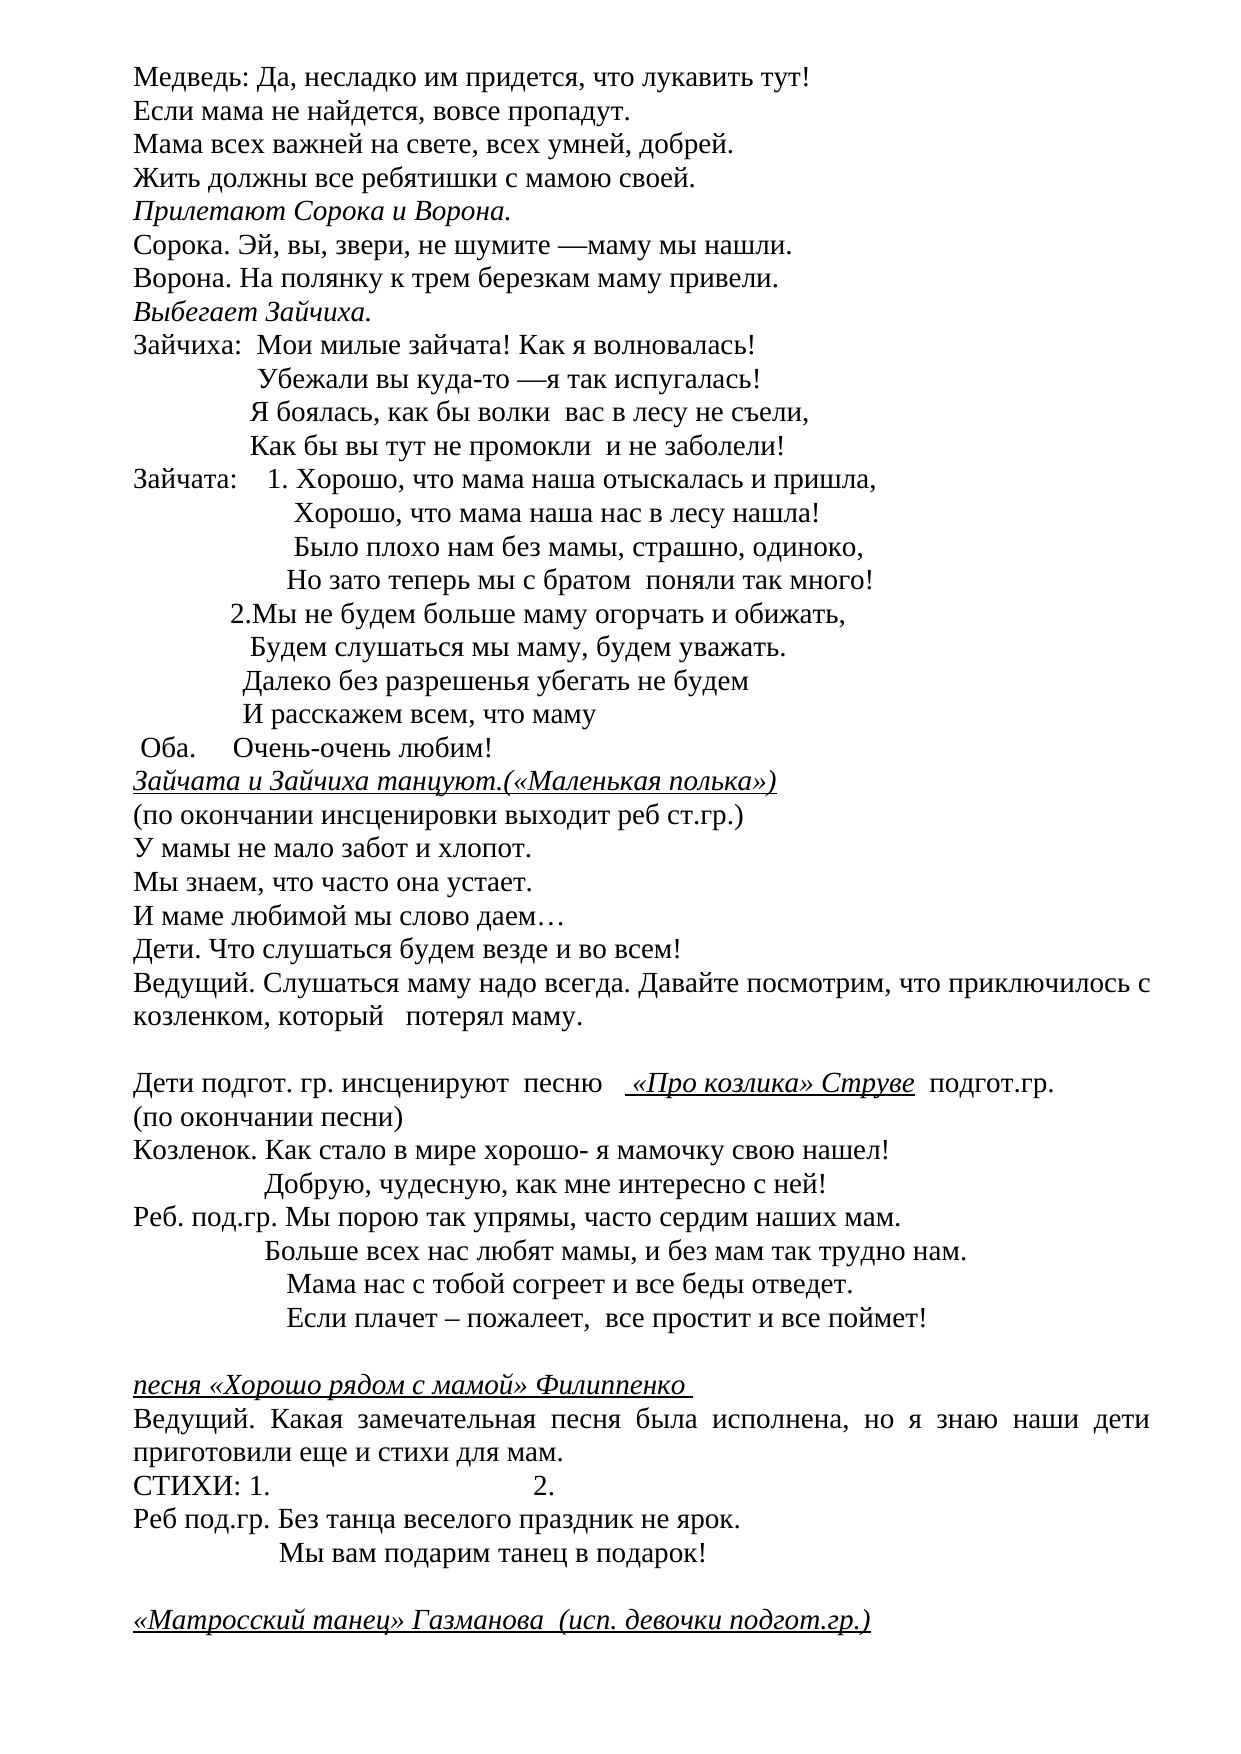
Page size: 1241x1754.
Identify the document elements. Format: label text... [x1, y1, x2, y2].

text Реб под.гр. Без танца веселого праздник не ярок. [133, 1501, 1152, 1535]
text Дети. Что слушаться будем везде и во всем! [133, 931, 1152, 965]
text Жить должны все ребятишки с мамою своей. [133, 160, 1152, 193]
text Дети подгот. гр. инсценируют песню «Про козлика» Струве подгот.гр. [133, 1065, 1152, 1099]
text Прилетают Сорока и Ворона. [133, 193, 1152, 227]
text Хорошо, что мама наша нас в лесу нашла! [133, 495, 1152, 529]
text И расскажем всем, что маму [133, 696, 1152, 730]
text (по окончании песни) [133, 1099, 1152, 1132]
text Было плохо нам без мамы, страшно, одиноко, [133, 529, 1152, 562]
text Но зато теперь мы с братом поняли так много! [133, 562, 1152, 596]
text И маме любимой мы слово даем… [133, 898, 1152, 931]
text Ворона. На полянку к трем березкам маму привели. [133, 260, 1152, 294]
text Если мама не найдется, вовсе пропадут. [133, 93, 1152, 126]
text Мы знаем, что часто она устает. [133, 864, 1152, 898]
text Я боялась, как бы волки вас в лесу не съели, [133, 394, 1152, 428]
text Далеко без разрешенья убегать не будем [133, 663, 1152, 696]
text Мама нас с тобой согреет и все беды отведет. [133, 1267, 1152, 1300]
text Если плачет – пожалеет, все простит и все поймет! [133, 1300, 1152, 1334]
text Будем слушаться мы маму, будем уважать. [133, 629, 1152, 663]
text Ведущий. Слушаться маму надо всегда. Давайте посмотрим, что приключилось с козленком, который потерял маму. [133, 965, 1152, 1032]
text Сорока. Эй, вы, звери, не шумите —маму мы нашли. [133, 227, 1152, 260]
text Оба. Очень-очень любим! [133, 730, 1152, 763]
text СТИХИ: 1. 2. [133, 1468, 1152, 1501]
text Убежали вы куда-то —я так испугалась! [133, 361, 1152, 394]
text Добрую, чудесную, как мне интересно с ней! [133, 1166, 1152, 1199]
text Как бы вы тут не промокли и не заболели! [133, 428, 1152, 462]
list 2.Мы не будем больше маму огорчать и обижать, [208, 596, 1152, 629]
text Зайчата: 1. Хорошо, что мама наша отыскалась и пришла, [133, 462, 1152, 495]
text Зайчата и Зайчиха танцуют.(«Маленькая полька») [133, 763, 1152, 797]
text Реб. под.гр. Мы порою так упрямы, часто сердим наших мам. [133, 1199, 1152, 1233]
text Мы вам подарим танец в подарок! [133, 1535, 1152, 1568]
text Больше всех нас любят мамы, и без мам так трудно нам. [133, 1233, 1152, 1267]
text Ведущий. Какая замечательная песня была исполнена, но я знаю наши дети приготовили еще и стихи для мам. [133, 1401, 1152, 1468]
text песня «Хорошо рядом с мамой» Филиппенко [133, 1367, 1152, 1401]
text «Матросский танец» Газманова (исп. девочки подгот.гр.) [133, 1602, 1152, 1636]
text (по окончании инсценировки выходит реб ст.гр.) [133, 797, 1152, 831]
text Медведь: Да, несладко им придется, что лукавить тут! [133, 59, 1152, 93]
text Мама всех важней на свете, всех умней, добрей. [133, 126, 1152, 160]
text У мамы не мало забот и хлопот. [133, 831, 1152, 864]
text Выбегает Зайчиха. [133, 294, 1152, 327]
text Зайчиха: Мои милые зайчата! Как я волновалась! [133, 327, 1152, 361]
text Козленок. Как стало в мире хорошо- я мамочку свою нашел! [133, 1132, 1152, 1166]
